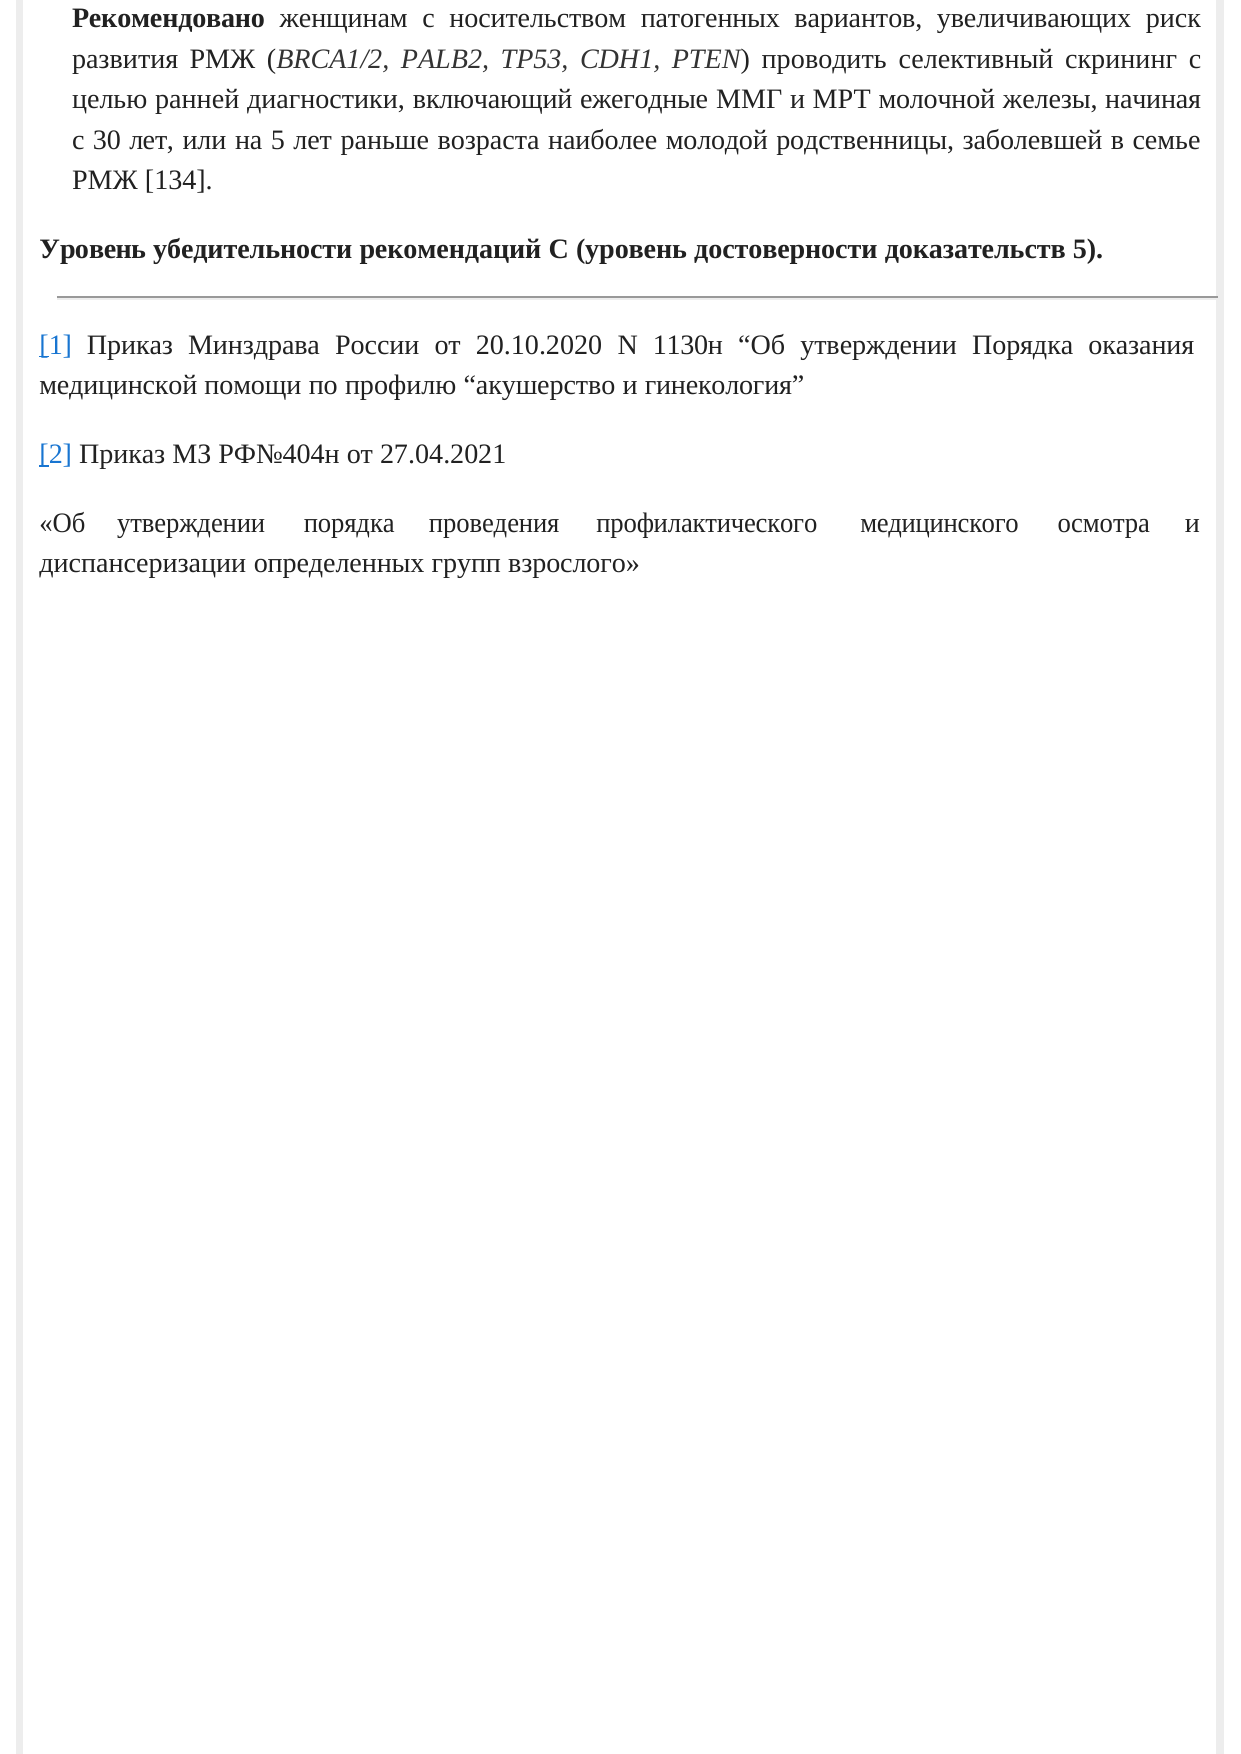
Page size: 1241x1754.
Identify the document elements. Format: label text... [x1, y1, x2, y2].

text «Об утверждении порядка проведения профилактического медицинского осмотра и диспансеризации определенных групп взрослого» [39, 506, 1201, 579]
subtitle Уровень убедительности рекомендаций С (уровень достоверности доказательств 5). [39, 232, 1236, 264]
text Рекомендовано женщинам с носительством патогенных вариантов, увеличивающих риск развития РМЖ (BRCA1/2, PALB2, TP53, CDH1, PTEN) проводить селективный скрининг с целью ранней диагностики, включающий ежегодные ММГ и МРТ молочной железы, начиная с 30 лет, или на 5 лет раньше возраста наиболее молодой родственницы, заболевшей в семье РМЖ [134]. [72, 1, 1201, 196]
text [2] Приказ МЗ РФ№404н от 27.04.2021 [39, 437, 1236, 469]
text [1] Приказ Минздрава России от 20.10.2020 N 1130н “Об утверждении Порядка оказания медицинской помощи по профилю “акушерство и гинекология” [39, 328, 1201, 401]
